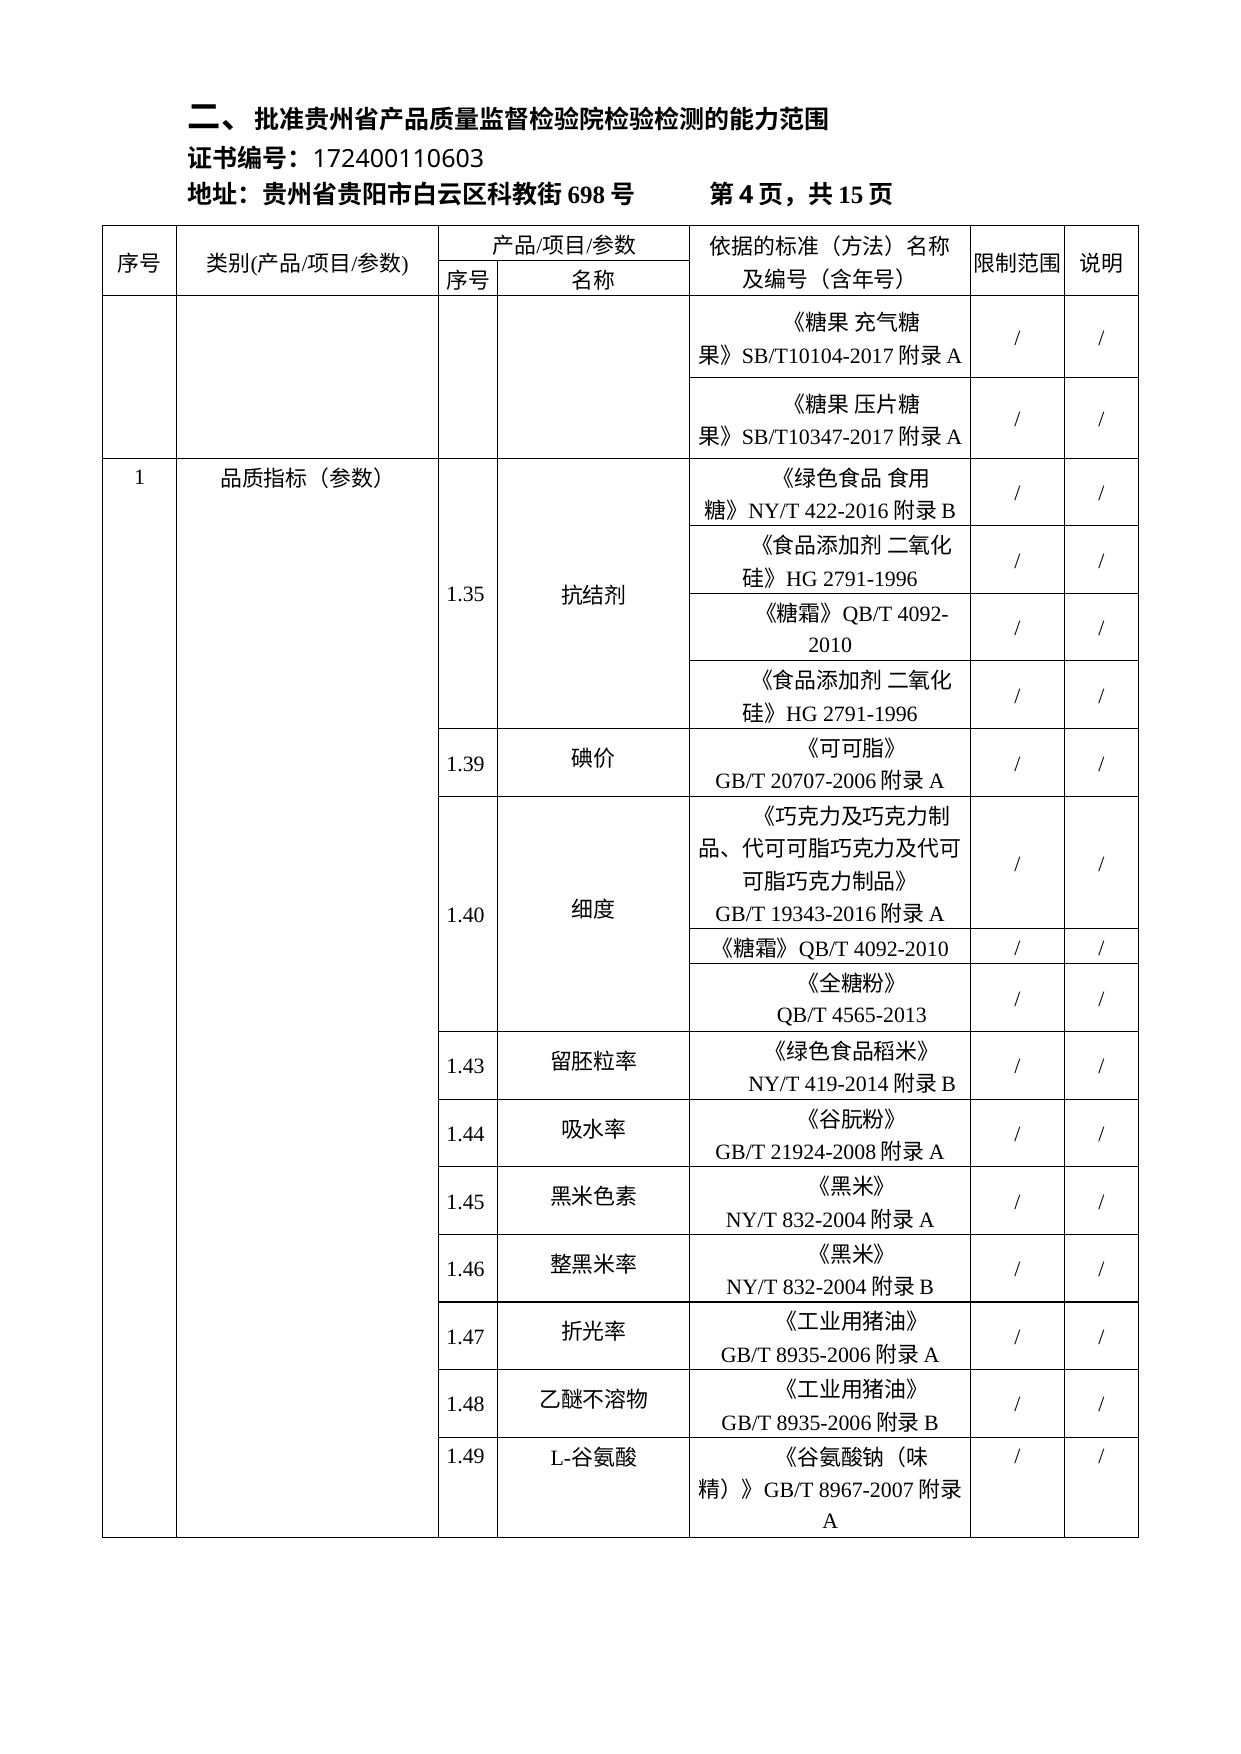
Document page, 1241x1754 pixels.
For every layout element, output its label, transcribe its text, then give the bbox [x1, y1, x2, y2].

table_cell / [971, 929, 1064, 963]
table_cell 《绿色食品 食用糖》NY/T 422-2016附录B [690, 459, 970, 525]
table_cell / [971, 1032, 1064, 1098]
table_cell [439, 1438, 497, 1537]
table_cell 品质指标（参数） [177, 459, 438, 1537]
table_cell 碘价 [498, 729, 689, 796]
table_header 类别(产品/项目/参数) [177, 226, 438, 295]
table_cell / [971, 1100, 1064, 1166]
table_cell L-谷氨酸 [498, 1438, 689, 1537]
table_cell 《食品添加剂 二氧化硅》HG 2791-1996 [690, 661, 970, 728]
table_cell 《糖霜》QB/T 4092-2010 [690, 929, 970, 963]
table_cell / [971, 1438, 1064, 1537]
table_header 依据的标准（方法）名称 及编号（含年号） [690, 226, 970, 295]
table_cell [439, 459, 497, 728]
table_cell 《黑米》 NY/T 832-2004附录B [690, 1235, 970, 1301]
table_cell 《糖霜》QB/T 4092-2010 [690, 594, 970, 660]
table_cell / [1065, 797, 1138, 928]
table_cell / [971, 1370, 1064, 1437]
table_cell / [1065, 1032, 1138, 1098]
table_cell / [1065, 1303, 1138, 1369]
table_cell 名称 [498, 261, 689, 295]
table_cell / [1065, 378, 1138, 458]
table_cell 抗结剂 [498, 459, 689, 728]
table_cell [439, 1235, 497, 1301]
table_cell [439, 1032, 497, 1098]
table_cell 乙醚不溶物 [498, 1370, 689, 1437]
table_cell 《糖果 压片糖果》SB/T10347-2017附录A [690, 378, 970, 458]
table_cell [439, 1167, 497, 1234]
table_header 产品/项目/参数 [439, 226, 689, 260]
table_cell 细度 [498, 797, 689, 1031]
table_cell [439, 1100, 497, 1166]
table_header 说明 [1065, 226, 1138, 295]
table_cell 序号 [439, 261, 497, 295]
table_cell 《食品添加剂 二氧化硅》HG 2791-1996 [690, 526, 970, 593]
table_cell 整黑米率 [498, 1235, 689, 1301]
table_cell 1 [103, 459, 176, 1537]
table_cell / [971, 1167, 1064, 1234]
table_cell / [1065, 1438, 1138, 1537]
table_cell / [971, 661, 1064, 728]
table_cell / [971, 378, 1064, 458]
table_cell / [971, 1235, 1064, 1301]
table_cell / [971, 296, 1064, 377]
table_cell / [1065, 1167, 1138, 1234]
table_cell 吸水率 [498, 1100, 689, 1166]
table_cell / [1065, 459, 1138, 525]
table_cell / [971, 797, 1064, 928]
table_cell 《谷氨酸钠（味精）》GB/T 8967-2007附录A [690, 1438, 970, 1537]
table_cell 留胚粒率 [498, 1032, 689, 1098]
table_cell / [971, 729, 1064, 796]
table_cell 折光率 [498, 1303, 689, 1369]
table_cell 《绿色食品稻米》 NY/T 419-2014附录B [690, 1032, 970, 1098]
table_header 限制范围 [971, 226, 1064, 295]
table_cell / [1065, 964, 1138, 1031]
table_cell [439, 1303, 497, 1369]
table_cell / [1065, 1100, 1138, 1166]
table_cell / [1065, 729, 1138, 796]
table_cell / [1065, 296, 1138, 377]
table_cell [439, 729, 497, 796]
table_cell / [1065, 526, 1138, 593]
table_cell / [1065, 1370, 1138, 1437]
table_cell / [971, 964, 1064, 1031]
table_cell 《工业用猪油》 GB/T 8935-2006附录B [690, 1370, 970, 1437]
table_cell 《谷朊粉》 GB/T 21924-2008附录A [690, 1100, 970, 1166]
table_cell 《黑米》 NY/T 832-2004附录A [690, 1167, 970, 1234]
table_cell / [971, 1303, 1064, 1369]
table_cell 《工业用猪油》 GB/T 8935-2006附录A [690, 1303, 970, 1369]
table_cell / [1065, 929, 1138, 963]
table_cell / [1065, 661, 1138, 728]
table_cell [439, 1370, 497, 1437]
table_cell 《巧克力及巧克力制品、代可可脂巧克力及代可可脂巧克力制品》 GB/T 19343-2016附录A [690, 797, 970, 928]
table_cell [439, 797, 497, 1031]
table_header 序号 [103, 226, 176, 295]
table_cell 《糖果 充气糖果》SB/T10104-2017附录A [690, 296, 970, 377]
table_cell 《可可脂》 GB/T 20707-2006附录A [690, 729, 970, 796]
table_cell 黑米色素 [498, 1167, 689, 1234]
table_cell / [971, 526, 1064, 593]
table_cell / [1065, 1235, 1138, 1301]
table_cell / [971, 594, 1064, 660]
table_cell / [971, 459, 1064, 525]
table_cell / [1065, 594, 1138, 660]
table_cell 《全糖粉》 QB/T 4565-2013 [690, 964, 970, 1031]
